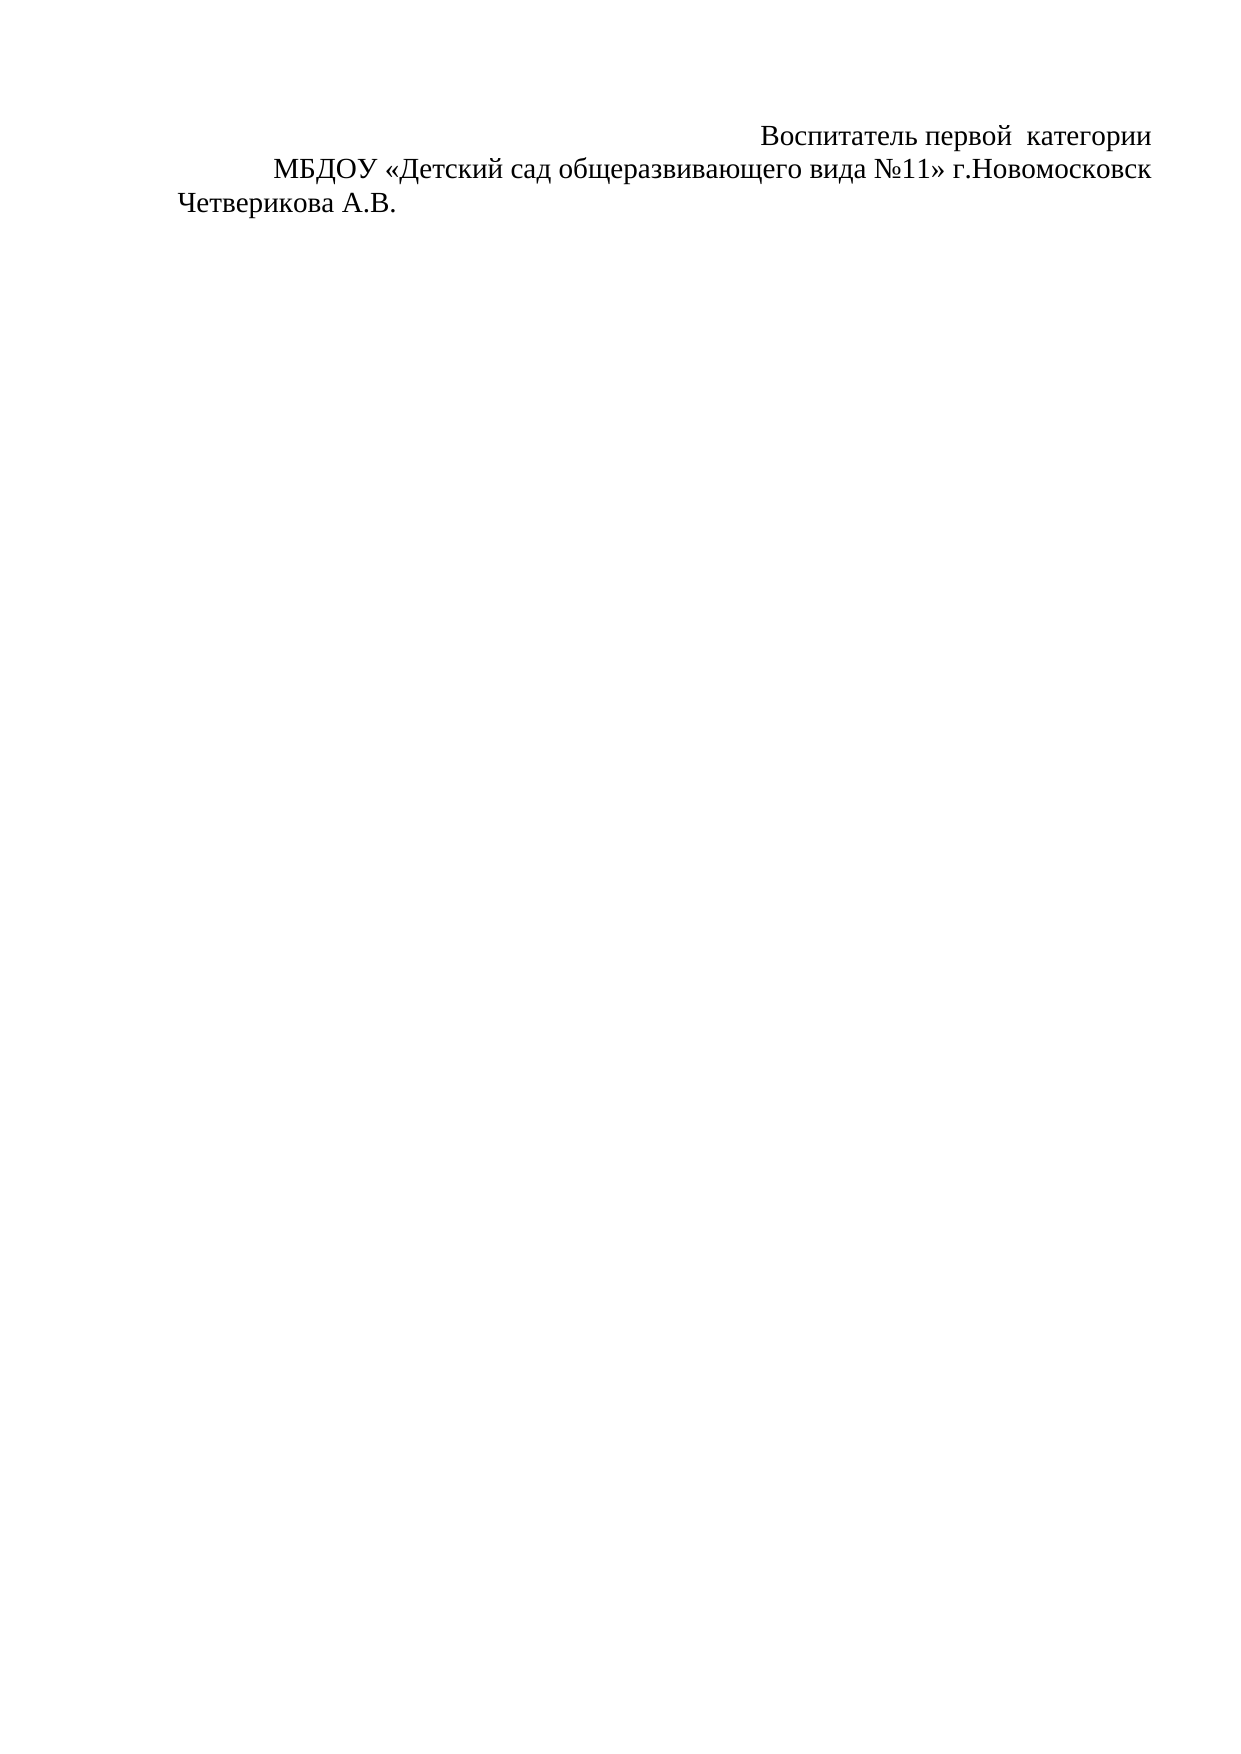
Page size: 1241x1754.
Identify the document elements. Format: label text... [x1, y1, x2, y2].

list Воспитатель первой категории [177, 118, 1152, 152]
list МБДОУ «Детский сад общеразвивающего вида №11» г.Новомосковск [177, 152, 1152, 185]
list Четверикова А.В. [118, 185, 1152, 219]
